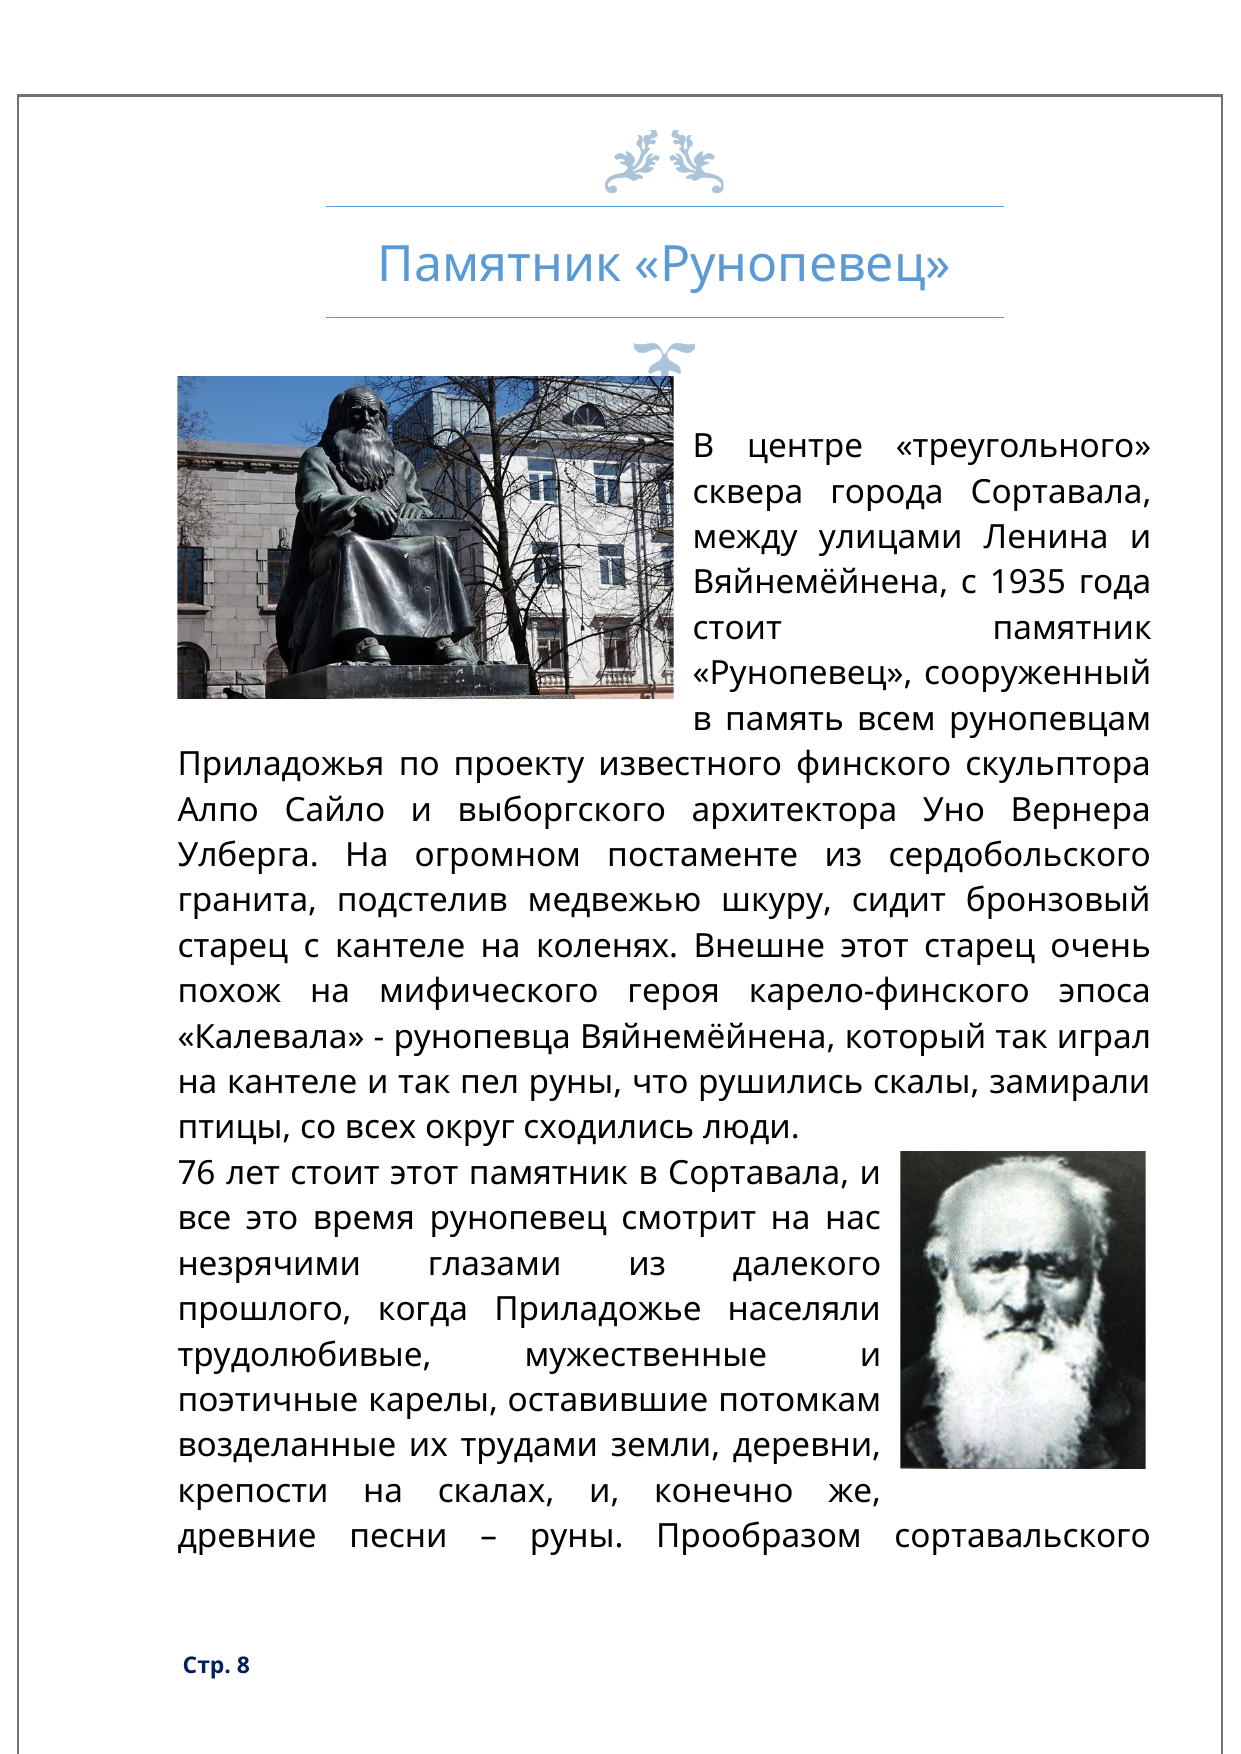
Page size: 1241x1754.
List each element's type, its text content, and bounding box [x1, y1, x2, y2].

picture [177, 376, 674, 699]
text 76 лет стоит этот памятник в Сортавала, и все это время рунопевец смотрит на нас незрячими глазами из далекого прошлого, когда Приладожье населяли трудолюбивые, мужественные и поэтичные карелы, оставившие потомкам возделанные их трудами земли, деревни, крепости на скалах, и, конечно же, древние песни – руны. Прообразом сортавальского памятника «Рунопевец» стал простой карельский крестьянин, охотник и рунопевец Петри Шемейкка. [177, 1149, 1152, 1557]
text В центре «треугольного» сквера города Сортавала, между улицами Ленина и Вяйнемёйнена, с 1935 года стоит памятник «Рунопевец», сооруженный в память всем рунопевцам Приладожья по проекту известного финского скульптора Алпо Сайло и выборгского архитектора Уно Вернера Улберга. На огромном постаменте из сердобольского гранита, подстелив медвежью шкуру, сидит бронзовый старец с кантеле на коленях. Внешне этот старец очень похож на мифического героя карело-финского эпоса «Калевала» - рунопевца Вяйнемёйнена, который так играл на кантеле и так пел руны, что рушились скалы, замирали птицы, со всех округ сходились люди. [177, 118, 1152, 1149]
